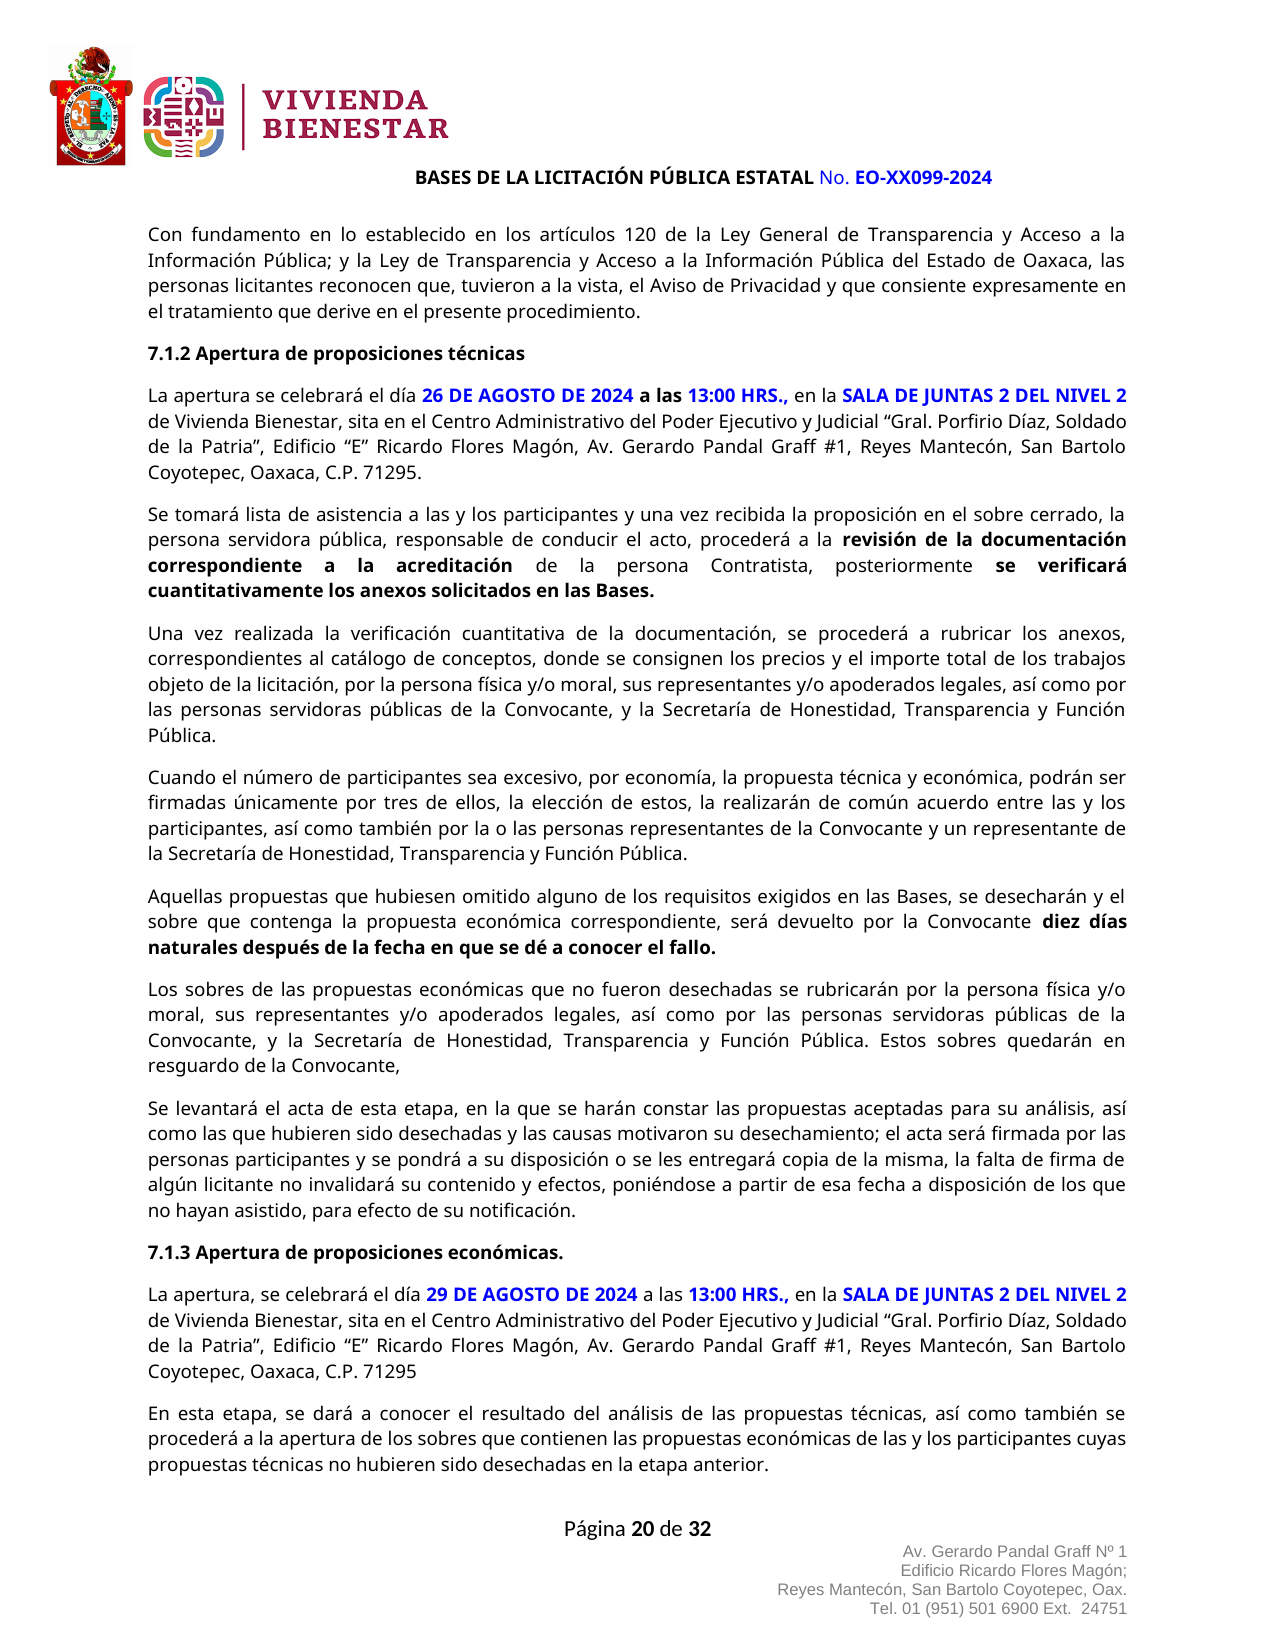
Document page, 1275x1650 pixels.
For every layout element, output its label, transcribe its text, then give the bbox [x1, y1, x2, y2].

text Aquellas propuestas que hubiesen omitido alguno de los requisitos exigidos en las Bases, se desecharán y el sobre que contenga la propuesta económica correspondiente, será devuelto por la Convocante diez días naturales después de la fecha en que se dé a conocer el fallo. [148, 883, 1127, 959]
text Cuando el número de participantes sea excesivo, por economía, la propuesta técnica y económica, podrán ser firmadas únicamente por tres de ellos, la elección de estos, la realizarán de común acuerdo entre las y los participantes, así como también por la o las personas representantes de la Convocante y un representante de la Secretaría de Honestidad, Transparencia y Función Pública. [148, 764, 1127, 866]
text En esta etapa, se dará a conocer el resultado del análisis de las propuestas técnicas, así como también se procederá a la apertura de los sobres que contienen las propuestas económicas de las y los participantes cuyas propuestas técnicas no hubieren sido desechadas en la etapa anterior. [148, 1400, 1127, 1477]
text Los sobres de las propuestas económicas que no fueron desechadas se rubricarán por la persona física y/o moral, sus representantes y/o apoderados legales, así como por las personas servidoras públicas de la Convocante, y la Secretaría de Honestidad, Transparencia y Función Pública. Estos sobres quedarán en resguardo de la Convocante, [148, 976, 1127, 1078]
text Con fundamento en lo establecido en los artículos 120 de la Ley General de Transparencia y Acceso a la Información Pública; y la Ley de Transparencia y Acceso a la Información Pública del Estado de Oaxaca, las personas licitantes reconocen que, tuvieron a la vista, el Aviso de Privacidad y que consiente expresamente en el tratamiento que derive en el presente procedimiento. [148, 221, 1127, 323]
text 7.1.3 Apertura de proposiciones económicas. [148, 1239, 1127, 1265]
text Una vez realizada la verificación cuantitativa de la documentación, se procederá a rubricar los anexos, correspondientes al catálogo de conceptos, donde se consignen los precios y el importe total de los trabajos objeto de la licitación, por la persona física y/o moral, sus representantes y/o apoderados legales, así como por las personas servidoras públicas de la Convocante, y la Secretaría de Honestidad, Transparencia y Función Pública. [148, 620, 1127, 747]
text Se levantará el acta de esta etapa, en la que se harán constar las propuestas aceptadas para su análisis, así como las que hubieren sido desechadas y las causas motivaron su desechamiento; el acta será firmada por las personas participantes y se pondrá a su disposición o se les entregará copia de la misma, la falta de firma de algún licitante no invalidará su contenido y efectos, poniéndose a partir de esa fecha a disposición de los que no hayan asistido, para efecto de su notificación. [148, 1095, 1127, 1222]
picture [140, 68, 465, 166]
text La apertura se celebrará el día 26 DE AGOSTO DE 2024 a las 13:00 HRS., en la SALA DE JUNTAS 2 DEL NIVEL 2 de Vivienda Bienestar, sita en el Centro Administrativo del Poder Ejecutivo y Judicial “Gral. Porfirio Díaz, Soldado de la Patria”, Edificio “E” Ricardo Flores Magón, Av. Gerardo Pandal Graff #1, Reyes Mantecón, San Bartolo Coyotepec, Oaxaca, C.P. 71295. [148, 382, 1127, 484]
picture [47, 45, 135, 168]
text La apertura, se celebrará el día 29 DE AGOSTO DE 2024 a las 13:00 HRS., en la SALA DE JUNTAS 2 DEL NIVEL 2 de Vivienda Bienestar, sita en el Centro Administrativo del Poder Ejecutivo y Judicial “Gral. Porfirio Díaz, Soldado de la Patria”, Edificio “E” Ricardo Flores Magón, Av. Gerardo Pandal Graff #1, Reyes Mantecón, San Bartolo Coyotepec, Oaxaca, C.P. 71295 [148, 1281, 1127, 1383]
text 7.1.2 Apertura de proposiciones técnicas [148, 340, 1127, 366]
text Se tomará lista de asistencia a las y los participantes y una vez recibida la proposición en el sobre cerrado, la persona servidora pública, responsable de conducir el acto, procederá a la revisión de la documentación correspondiente a la acreditación de la persona Contratista, posteriormente se verificará cuantitativamente los anexos solicitados en las Bases. [148, 501, 1127, 603]
